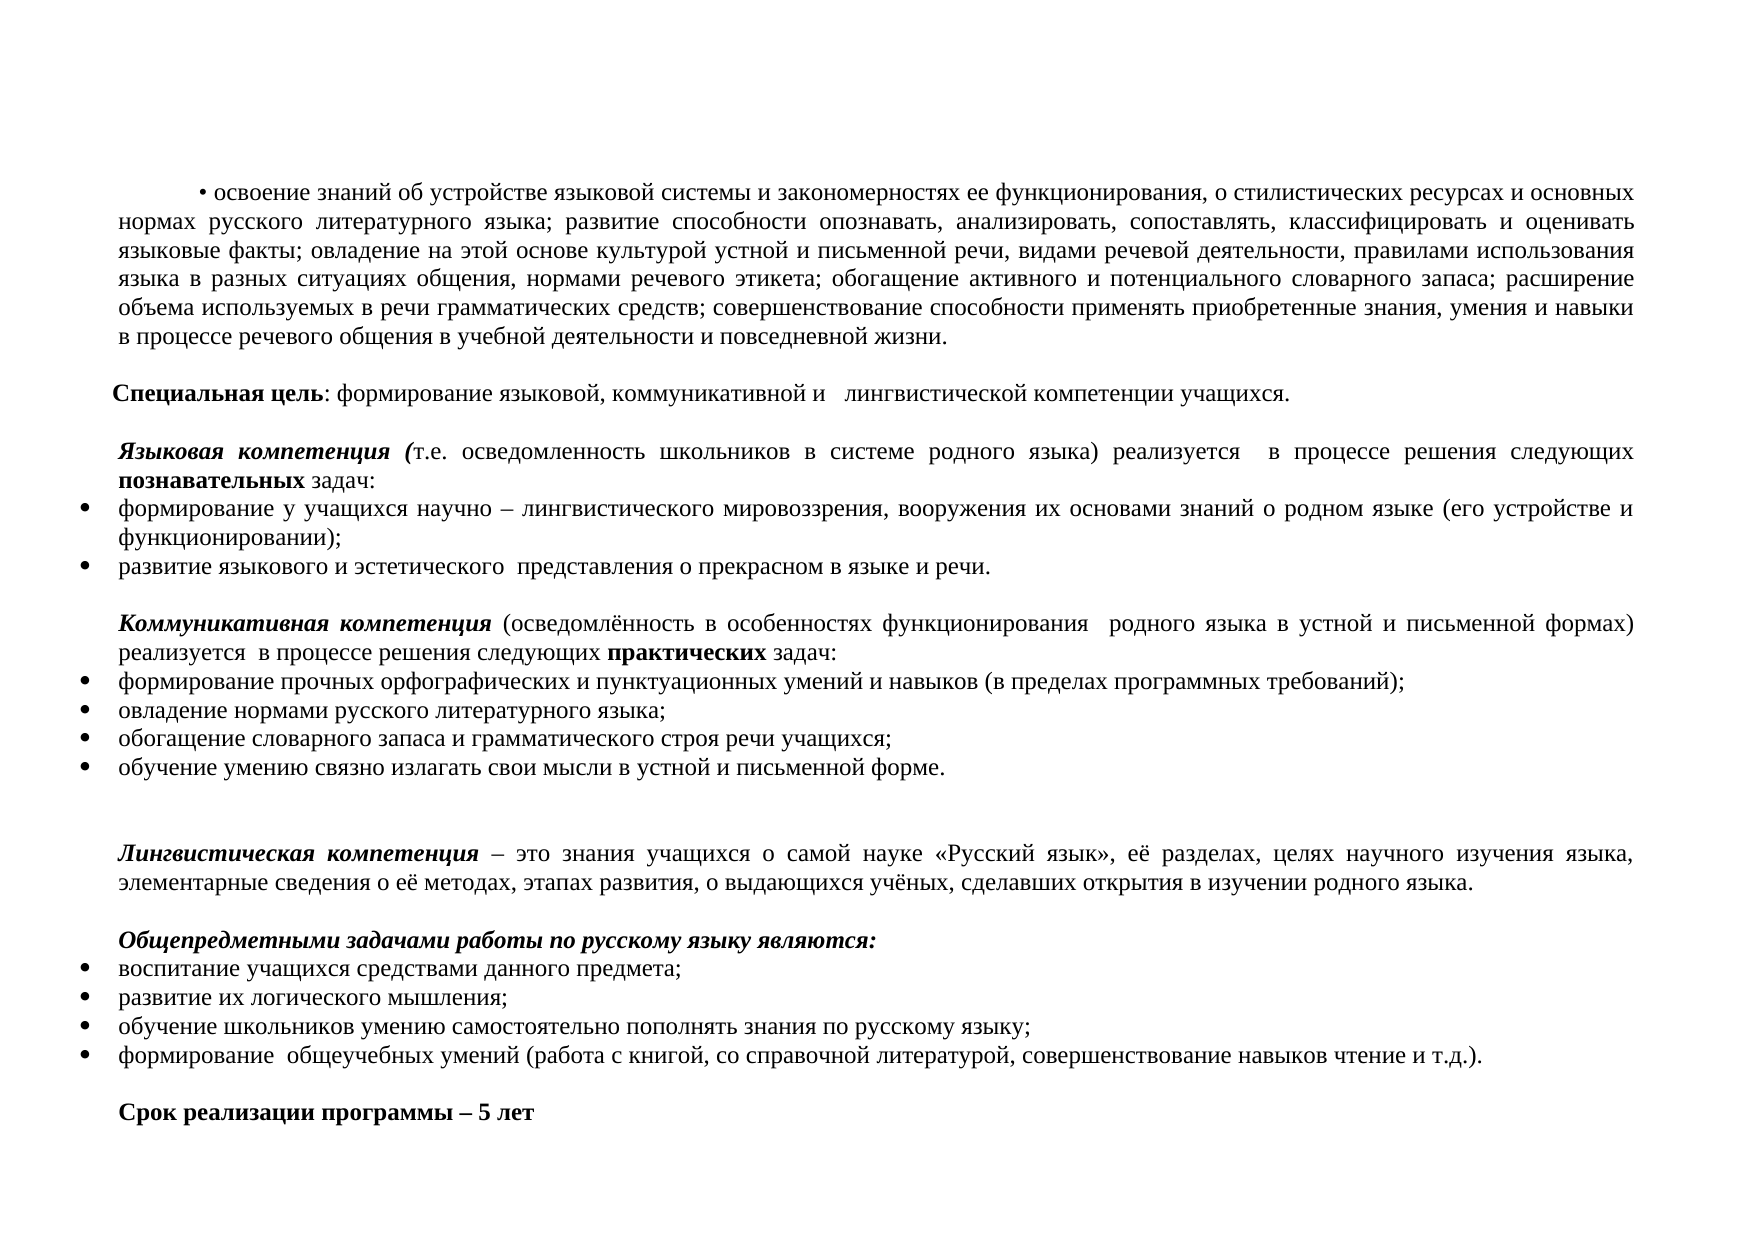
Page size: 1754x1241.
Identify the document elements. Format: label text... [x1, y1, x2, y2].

list формирование прочных орфографических и пунктуационных умений и навыков (в пределах программных требований); [81, 666, 1636, 695]
list развитие языкового и эстетического представления о прекрасном в языке и речи. [81, 551, 1636, 580]
list развитие их логического мышления; [81, 982, 1636, 1011]
text Лингвистическая компетенция – это знания учащихся о самой науке «Русский язык», её разделах, целях научного изучения языка, элементарные сведения о её методах, этапах развития, о выдающихся учёных, сделавших открытия в изучении родного языка. [118, 838, 1636, 896]
text Коммуникативная компетенция (осведомлённость в особенностях функционирования родного языка в устной и письменной формах) реализуется в процессе решения следующих практических задач: [118, 608, 1636, 666]
text Срок реализации программы – 5 лет [118, 1097, 1636, 1126]
list формирование у учащихся научно – лингвистического мировоззрения, вооружения их основами знаний о родном языке (его устройстве и функционировании); [81, 493, 1636, 551]
text Языковая компетенция (т.е. осведомленность школьников в системе родного языка) реализуется в процессе решения следующих познавательных задач: [118, 436, 1636, 493]
text Общепредметными задачами работы по русскому языку являются: [118, 925, 1636, 953]
list обучение умению связно излагать свои мысли в устной и письменной форме. [81, 752, 1636, 781]
list воспитание учащихся средствами данного предмета; [81, 953, 1636, 982]
list обогащение словарного запаса и грамматического строя речи учащихся; [81, 723, 1636, 752]
text • освоение знаний об устройстве языковой системы и закономерностях ее функционирования, о стилистических ресурсах и основных нормах русского литературного языка; развитие способности опознавать, анализировать, сопоставлять, классифицировать и оценивать языковые факты; овладение на этой основе культурой устной и письменной речи, видами речевой деятельности, правилами использования языка в разных ситуациях общения, нормами речевого этикета; обогащение активного и потенциального словарного запаса; расширение объема используемых в речи грамматических средств; совершенствование способности применять приобретенные знания, умения и навыки в процессе речевого общения в учебной деятельности и повседневной жизни. [118, 177, 1636, 350]
list Специальная цель: формирование языковой, коммуникативной и лингвистической компетенции учащихся. [81, 378, 1636, 407]
list обучение школьников умению самостоятельно пополнять знания по русскому языку; [81, 1011, 1636, 1040]
list формирование общеучебных умений (работа с книгой, со справочной литературой, совершенствование навыков чтение и т.д.). [81, 1040, 1636, 1068]
list овладение нормами русского литературного языка; [81, 695, 1636, 723]
